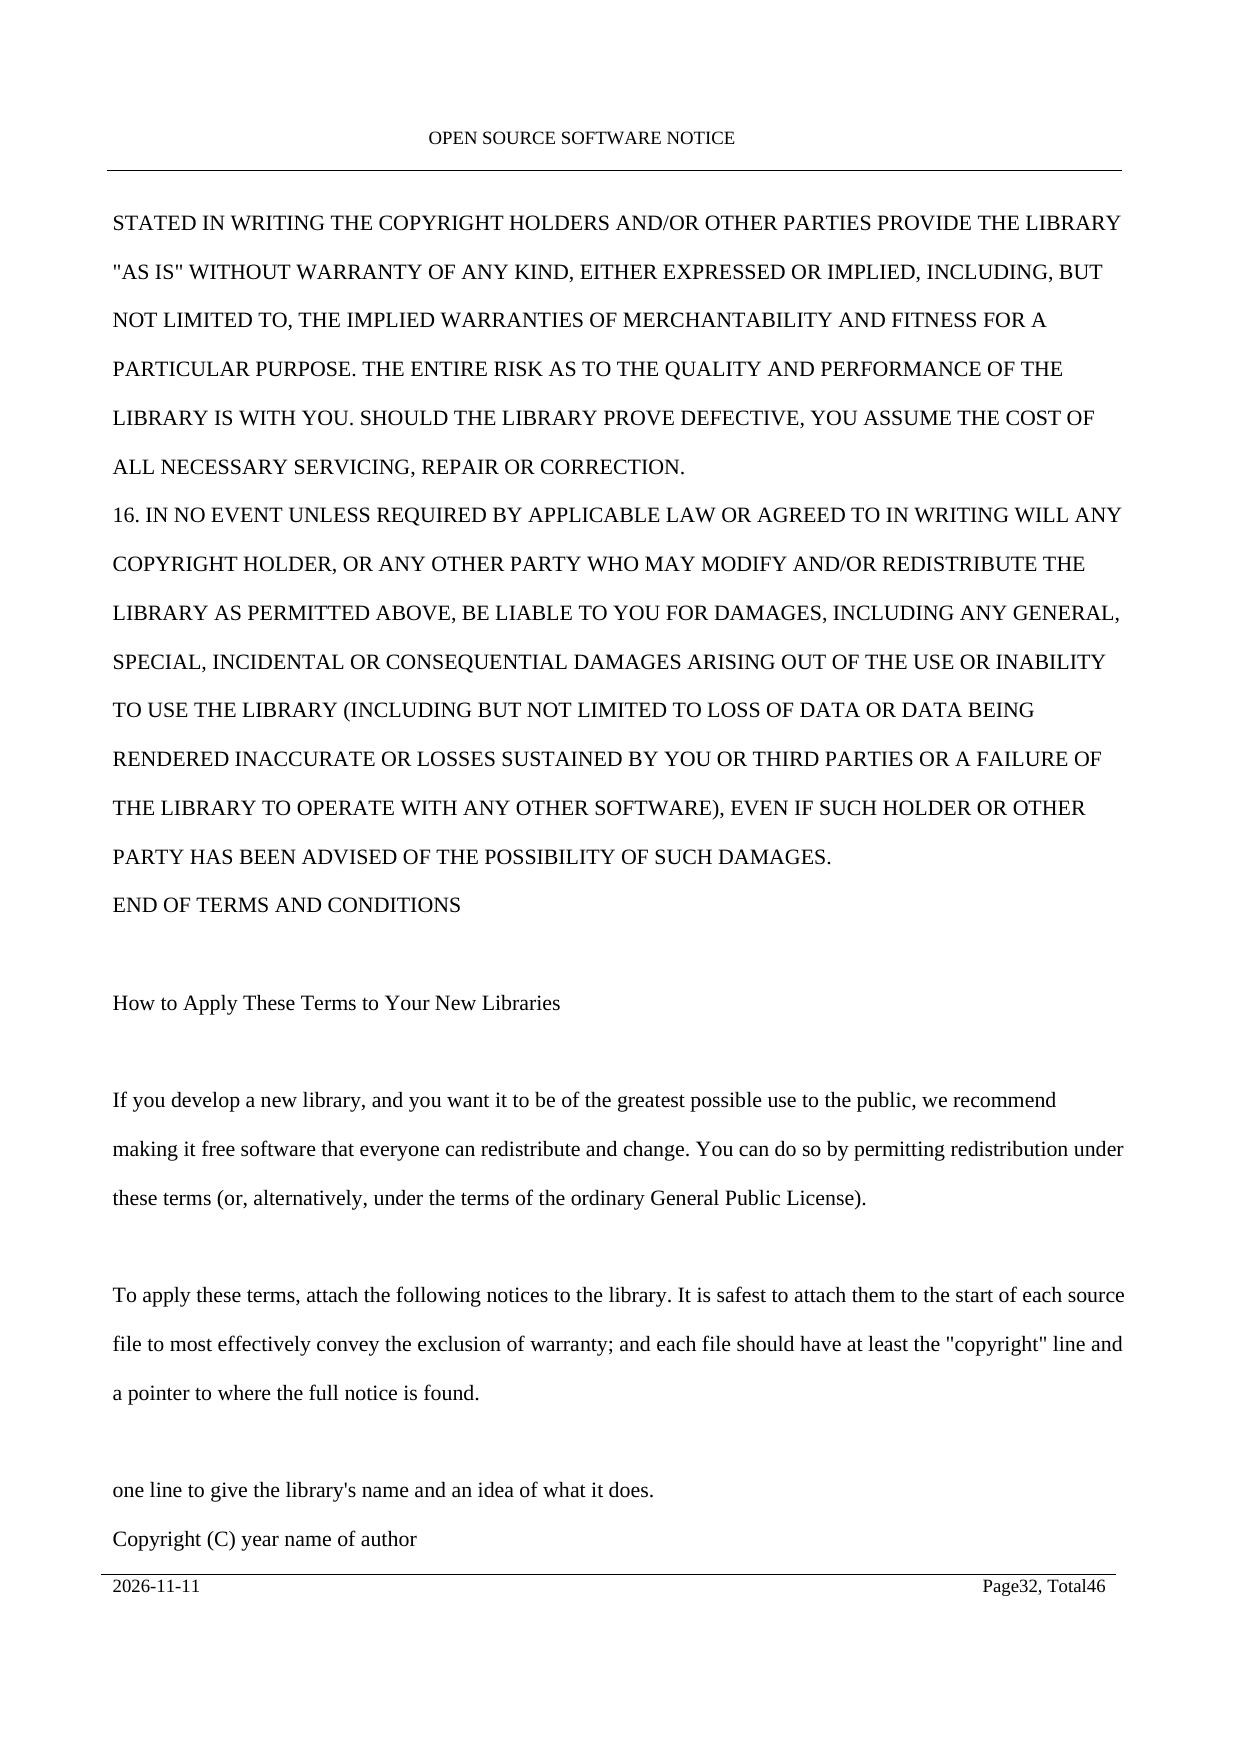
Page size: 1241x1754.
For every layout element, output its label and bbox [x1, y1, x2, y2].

text [112, 206, 1128, 1555]
